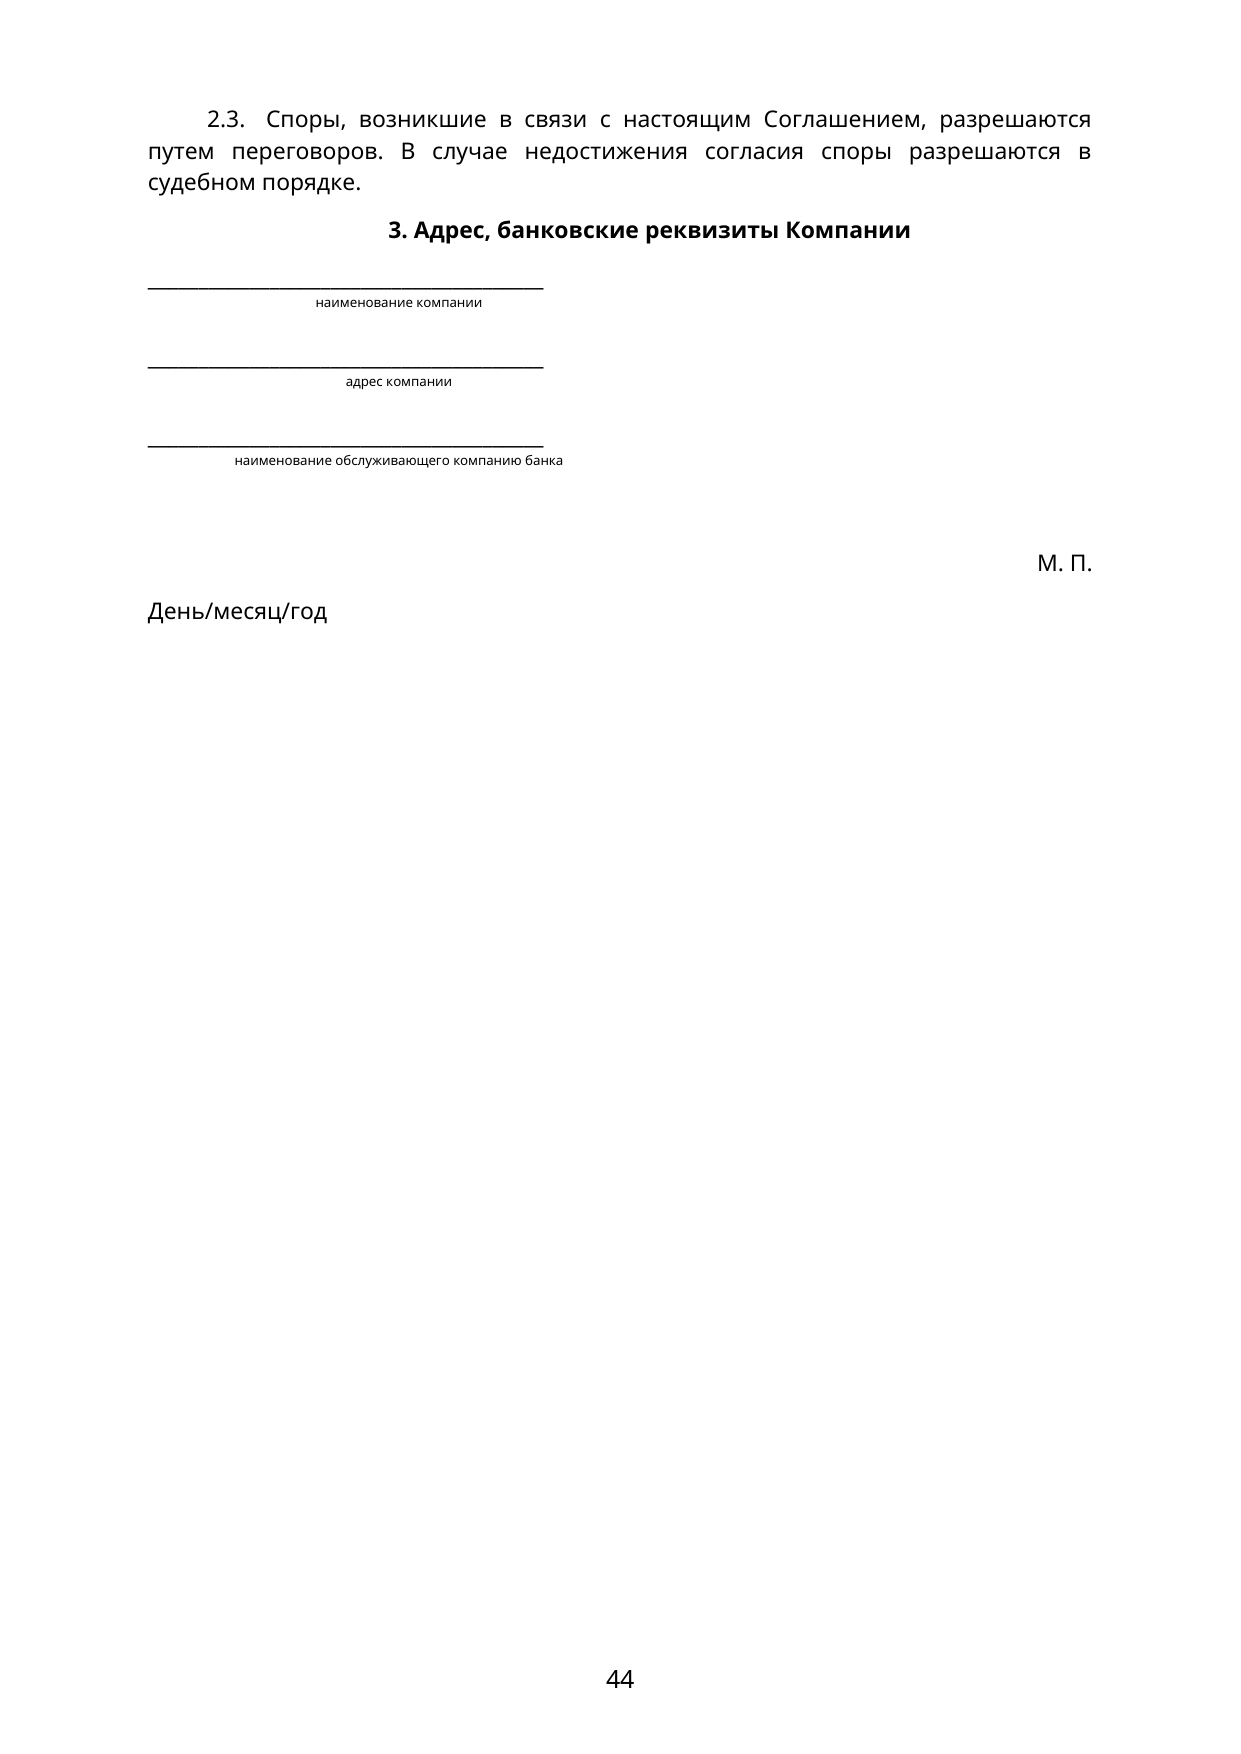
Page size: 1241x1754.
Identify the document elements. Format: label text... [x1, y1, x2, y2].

text _______________________________________ [148, 341, 1092, 372]
text День/месяц/год [148, 595, 1092, 626]
text 3. Адрес, банковские реквизиты Компании [148, 214, 1092, 245]
text _______________________________________ [148, 262, 1092, 293]
text наименование компании [148, 293, 650, 324]
text адрес компании [148, 372, 650, 403]
text _______________________________________ [148, 420, 1092, 451]
text 2.3. Споры, возникшие в связи с настоящим Соглашением, разрешаются путем переговоров. В случае недостижения согласия споры разрешаются в судебном порядке. [148, 103, 1092, 197]
text наименование обслуживающего компанию банка [148, 451, 650, 483]
text М. П. [148, 547, 1092, 578]
